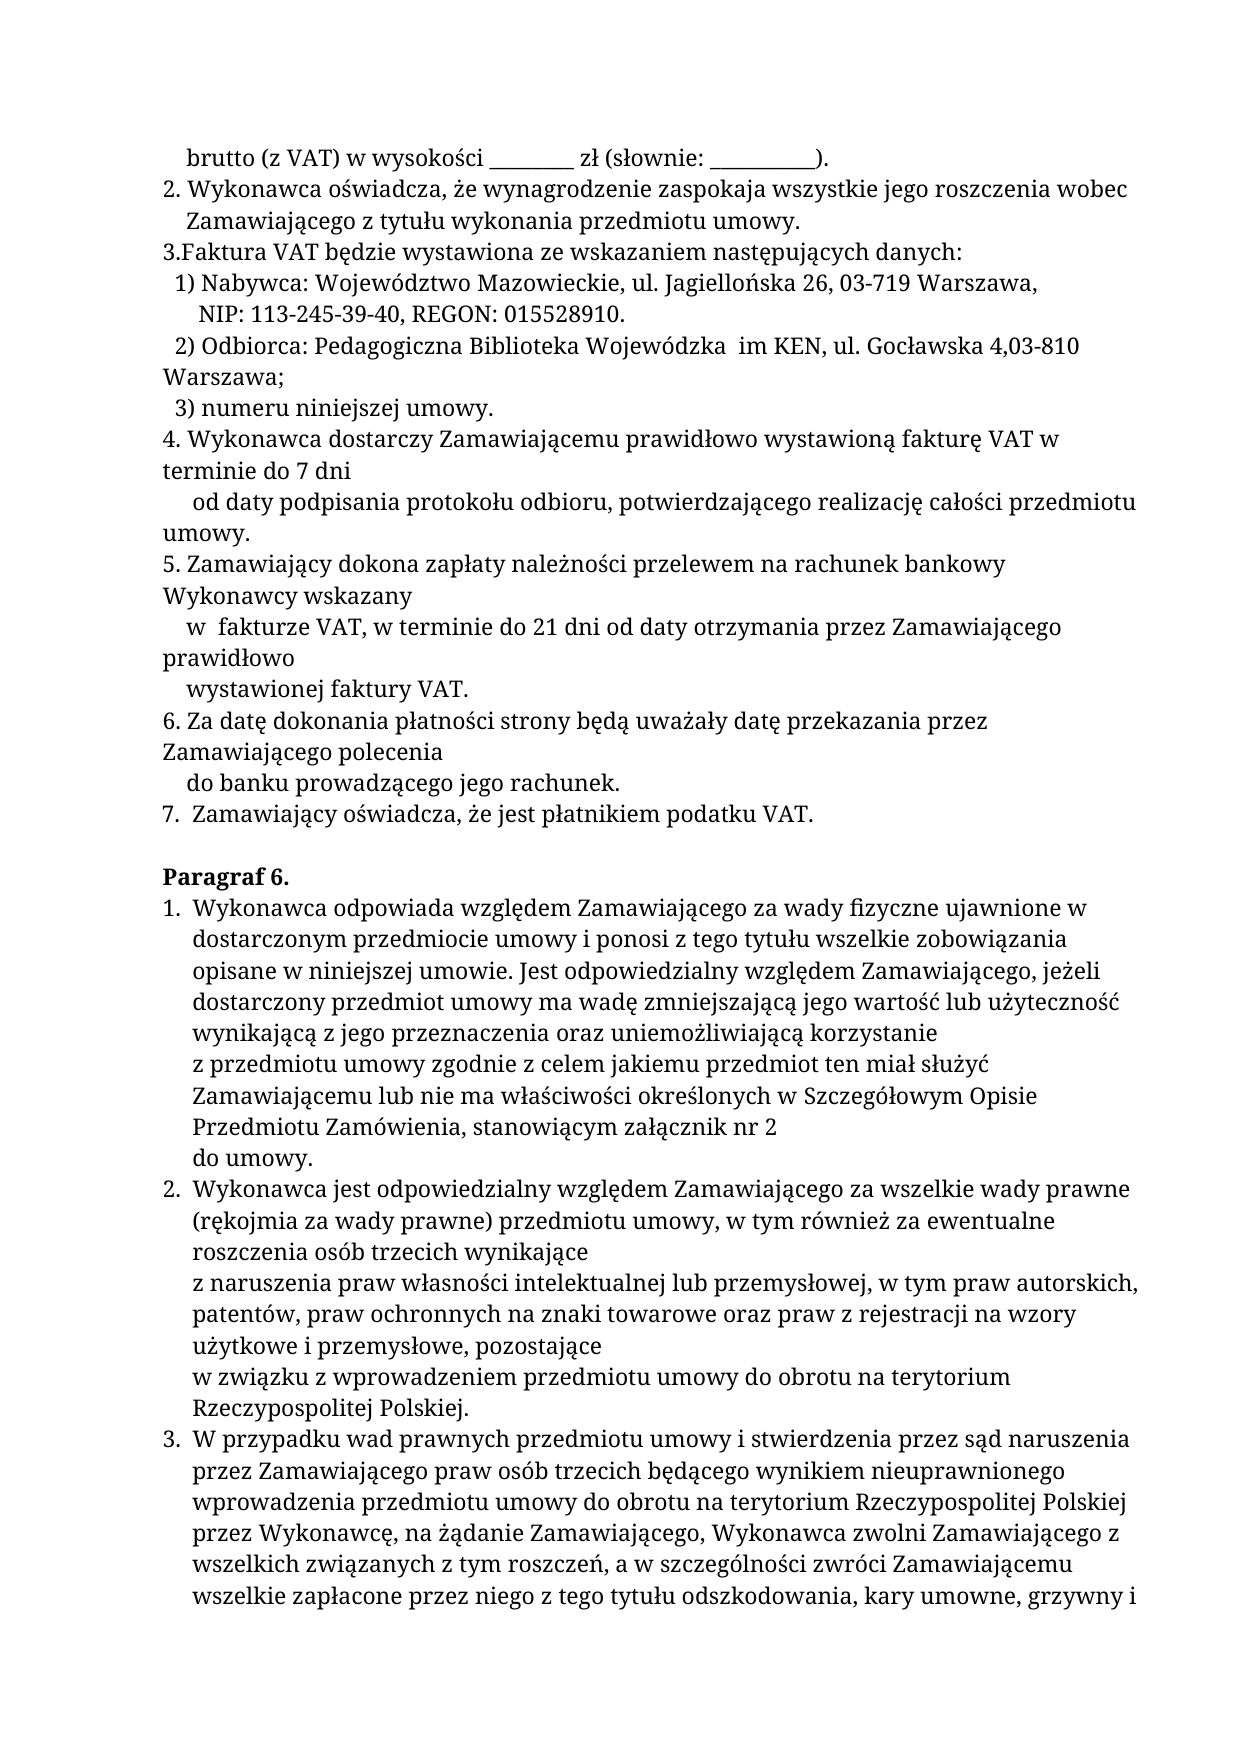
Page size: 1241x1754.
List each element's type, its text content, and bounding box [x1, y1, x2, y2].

list Wykonawca jest odpowiedzialny względem Zamawiającego za wszelkie wady prawne (rękojmia za wady prawne) przedmiotu umowy, w tym również za ewentualne roszczenia osób trzecich wynikające z naruszenia praw własności intelektualnej lub przemysłowej, w tym praw autorskich, patentów, praw ochronnych na znaki towarowe oraz praw z rejestracji na wzory użytkowe i przemysłowe, pozostające w związku z wprowadzeniem przedmiotu umowy do obrotu na terytorium Rzeczypospolitej Polskiej. [162, 1173, 1144, 1423]
text 2. Wykonawca oświadcza, że wynagrodzenie zaspokaja wszystkie jego roszczenia wobec [162, 173, 1144, 205]
list Wykonawca odpowiada względem Zamawiającego za wady fizyczne ujawnione w dostarczonym przedmiocie umowy i ponosi z tego tytułu wszelkie zobowiązania opisane w niniejszej umowie. Jest odpowiedzialny względem Zamawiającego, jeżeli dostarczony przedmiot umowy ma wadę zmniejszającą jego wartość lub użyteczność wynikającą z jego przeznaczenia oraz uniemożliwiającą korzystanie z przedmiotu umowy zgodnie z celem jakiemu przedmiot ten miał służyć Zamawiającemu lub nie ma właściwości określonych w Szczegółowym Opisie Przedmiotu Zamówienia, stanowiącym załącznik nr 2 do umowy. [162, 892, 1144, 1173]
text 4. Wykonawca dostarczy Zamawiającemu prawidłowo wystawioną fakturę VAT w terminie do 7 dni od daty podpisania protokołu odbioru, potwierdzającego realizację całości przedmiotu umowy. [162, 423, 1144, 548]
text wystawionej faktury VAT. [162, 673, 1144, 705]
text 5. Zamawiający dokona zapłaty należności przelewem na rachunek bankowy Wykonawcy wskazany w fakturze VAT, w terminie do 21 dni od daty otrzymania przez Zamawiającego prawidłowo [162, 548, 1144, 673]
list Zamawiający oświadcza, że jest płatnikiem podatku VAT. [161, 798, 1144, 830]
text 3.Faktura VAT będzie wystawiona ze wskazaniem następujących danych: [162, 236, 1144, 267]
text brutto (z VAT) w wysokości ________ zł (słownie: __________). [162, 142, 1144, 173]
text 3) numeru niniejszej umowy. [162, 392, 1144, 423]
text 6. Za datę dokonania płatności strony będą uważały datę przekazania przez Zamawiającego polecenia do banku prowadzącego jego rachunek. [162, 705, 1144, 798]
text 1) Nabywca: Województwo Mazowieckie, ul. Jagiellońska 26, 03-719 Warszawa, NIP: 113-245-39-40, REGON: 015528910. [162, 267, 1144, 330]
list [162, 1423, 1144, 1611]
text 2) Odbiorca: Pedagogiczna Biblioteka Wojewódzka im KEN, ul. Gocławska 4,03-810 Warszawa; [162, 330, 1144, 392]
text Paragraf 6. [162, 861, 1144, 892]
text Zamawiającego z tytułu wykonania przedmiotu umowy. [162, 205, 1144, 236]
